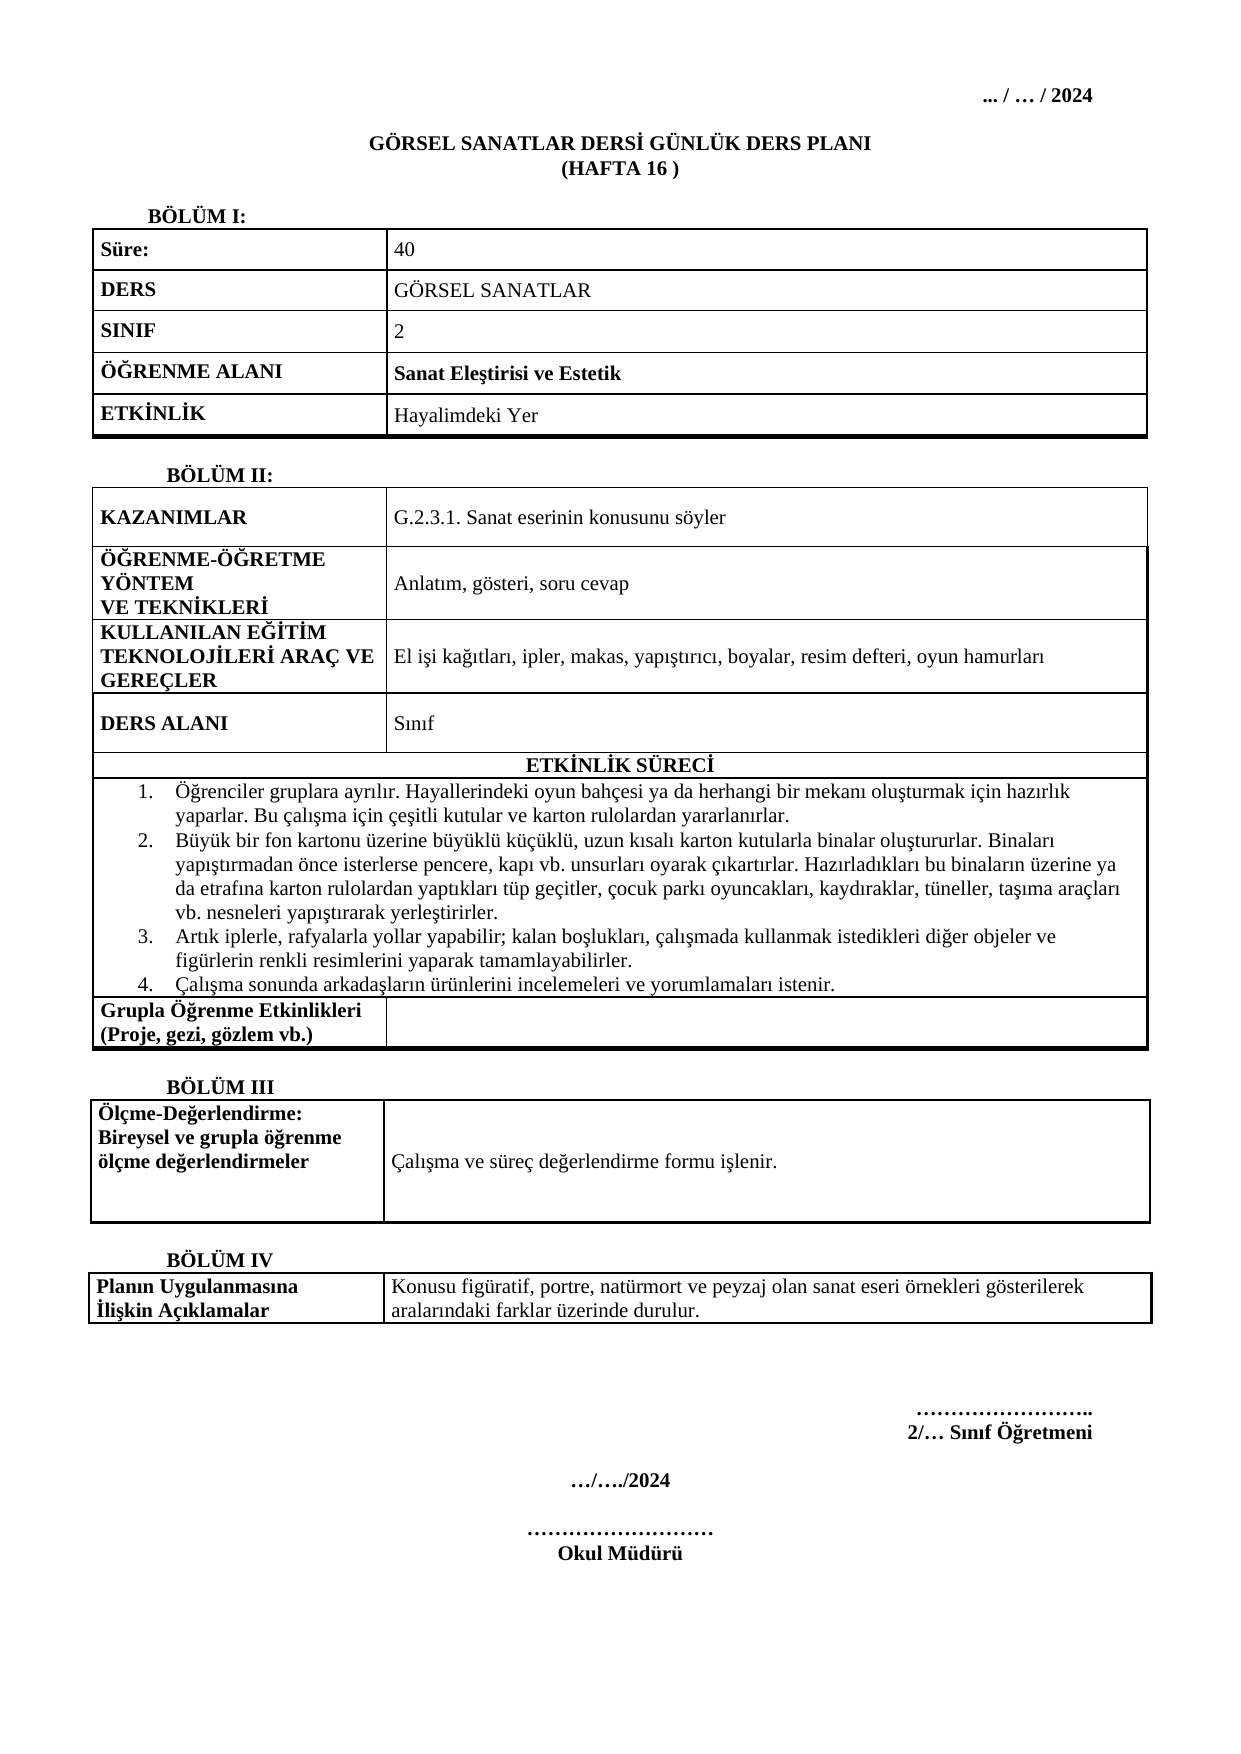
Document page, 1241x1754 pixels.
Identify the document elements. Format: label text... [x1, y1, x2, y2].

table_header 40 [388, 230, 1146, 269]
text ……………………… [148, 1516, 1093, 1540]
table_cell ÖĞRENME-ÖĞRETME YÖNTEM VE TEKNİKLERİ [93, 547, 386, 619]
table_header Planın Uygulanmasına İlişkin Açıklamalar [90, 1274, 383, 1322]
text (HAFTA 16 ) [148, 155, 1093, 179]
text …………………….. [148, 1396, 1093, 1420]
table_cell GÖRSEL SANATLAR [388, 271, 1146, 310]
table_cell El işi kağıtları, ipler, makas, yapıştırıcı, boyalar, resim defteri, oyun hamurları [387, 620, 1146, 692]
table_header Konusu figüratif, portre, natürmort ve peyzaj olan sanat eseri örnekleri gösterilerek aralarındaki farklar üzerinde durulur. [385, 1274, 1150, 1322]
text Okul Müdürü [148, 1540, 1093, 1564]
table_cell SINIF [94, 311, 386, 352]
table_cell Grupla Öğrenme Etkinlikleri (Proje, gezi, gözlem vb.) [94, 998, 386, 1046]
table_header Süre: [94, 230, 386, 269]
subtitle BÖLÜM IV [148, 1247, 1093, 1272]
table_header Çalışma ve süreç değerlendirme formu işlenir. [385, 1101, 1149, 1221]
table_cell ÖĞRENME ALANI [94, 353, 386, 393]
text …/…./2024 [148, 1468, 1093, 1492]
table_cell ETKİNLİK SÜRECİ [94, 753, 1146, 777]
text BÖLÜM II: [148, 463, 1093, 487]
table_cell [387, 998, 1146, 1046]
table_cell Anlatım, gösteri, soru cevap [387, 547, 1146, 619]
table_cell Sanat Eleştirisi ve Estetik [388, 353, 1146, 393]
table_cell 2 [388, 311, 1146, 352]
text GÖRSEL SANATLAR DERSİ GÜNLÜK DERS PLANI [148, 131, 1093, 155]
text 2/… Sınıf Öğretmeni [148, 1420, 1093, 1444]
table_header Ölçme-Değerlendirme: Bireysel ve grupla öğrenme ölçme değerlendirmeler [92, 1101, 383, 1221]
table_cell DERS [94, 271, 386, 310]
table_header G.2.3.1. Sanat eserinin konusunu söyler [387, 488, 1147, 546]
table_cell DERS ALANI [94, 694, 386, 752]
subtitle BÖLÜM III [148, 1075, 1093, 1099]
text BÖLÜM I: [148, 203, 1093, 228]
table_cell Hayalimdeki Yer [388, 395, 1146, 434]
table_cell Öğrenciler gruplara ayrılır. Hayallerindeki oyun bahçesi ya da herhangi bir mekanı oluşturmak için hazırlık yaparlar. Bu çalışma için çeşitli kutular ve karton rulolardan yararlanırlar. Büyük bir fon kartonu üzerine büyüklü küçüklü, uzun kısalı karton kutularla binalar oluştururlar. Binaları yapıştırmadan önce isterlerse pencere, kapı vb. unsurları oyarak çıkartırlar. Hazırladıkları bu binaların üzerine ya da etrafına karton rulolardan yaptıkları tüp geçitler, çocuk parkı oyuncakları, kaydıraklar, tüneller, taşıma araçları vb. nesneleri yapıştırarak yerleştirirler. Artık iplerle, rafyalarla yollar yapabilir; kalan boşlukları, çalışmada kullanmak istedikleri diğer objeler ve figürlerin renkli resimlerini yaparak tamamlayabilirler. Çalışma sonunda arkadaşların ürünlerini incelemeleri ve yorumlamaları istenir. [94, 779, 1146, 996]
text ... / … / 2024 [148, 83, 1093, 107]
table_cell Sınıf [387, 694, 1146, 752]
table_cell ETKİNLİK [94, 395, 386, 434]
table_cell KULLANILAN EĞİTİM TEKNOLOJİLERİ ARAÇ VE GEREÇLER [93, 620, 386, 692]
table_header KAZANIMLAR [93, 488, 386, 546]
